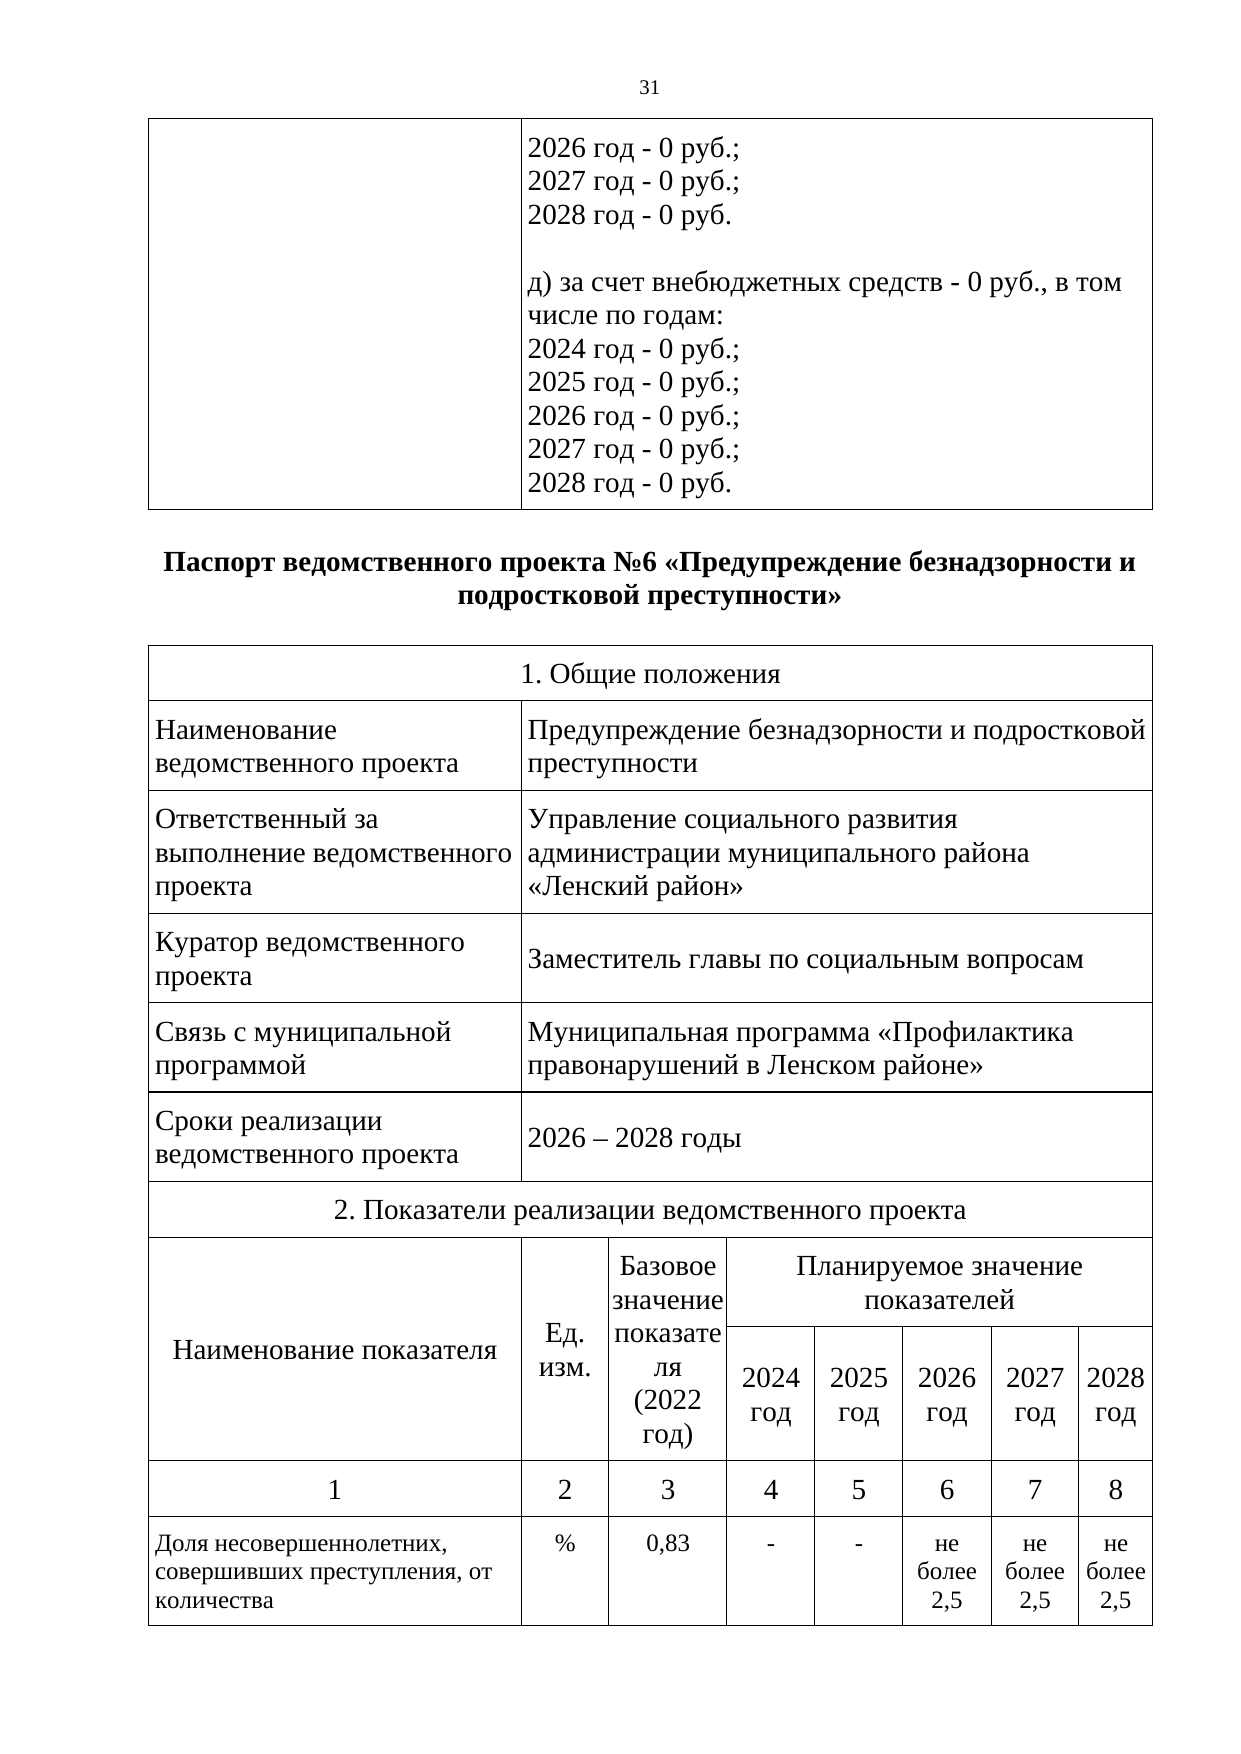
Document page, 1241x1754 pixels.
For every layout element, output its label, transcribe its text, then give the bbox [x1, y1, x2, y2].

table_cell 2024 год [727, 1327, 814, 1460]
table_cell 2 [522, 1461, 608, 1516]
table_cell Базовое значение показателя (2022 год) [609, 1238, 726, 1460]
table_cell 2027 год [992, 1327, 1078, 1460]
table_cell 6 [903, 1461, 991, 1516]
table_cell 5 [815, 1461, 902, 1516]
table_cell Сроки реализации ведомственного проекта [149, 1093, 521, 1181]
table_cell Управление социального развития администрации муниципального района «Ленский район» [522, 791, 1152, 913]
table_cell - [727, 1517, 814, 1624]
table_cell Предупреждение безнадзорности и подростковой преступности [522, 701, 1152, 790]
table_cell 2025 год [815, 1327, 902, 1460]
table_cell Ответственный за выполнение ведомственного проекта [149, 791, 521, 913]
table_cell Наименование ведомственного проекта [149, 701, 521, 790]
table_cell 3 [609, 1461, 726, 1516]
table_cell 0,83 [609, 1517, 726, 1624]
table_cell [149, 1517, 521, 1624]
table_cell 4 [727, 1461, 814, 1516]
table_cell 2026 год [903, 1327, 991, 1460]
table_cell 1 [149, 1461, 521, 1516]
table_cell - [815, 1517, 902, 1624]
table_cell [522, 119, 1152, 509]
table_cell Наименование показателя [149, 1238, 521, 1460]
table_cell 7 [992, 1461, 1078, 1516]
table_header 1. Общие положения [149, 646, 1152, 700]
table_cell Муниципальная программа «Профилактика правонарушений в Ленском районе» [522, 1003, 1152, 1091]
table_cell 2026 – 2028 годы [522, 1093, 1152, 1181]
table_cell % [522, 1517, 608, 1624]
table_cell Заместитель главы по социальным вопросам [522, 914, 1152, 1002]
table_cell Связь с муниципальной программой [149, 1003, 521, 1091]
table_cell Планируемое значение показателей [727, 1238, 1152, 1326]
table_cell Ед. изм. [522, 1238, 608, 1460]
text Паспорт ведомственного проекта №6 «Предупреждение безнадзорности и подростковой преступности» [148, 544, 1152, 611]
table_cell не более 2,5 [992, 1517, 1078, 1624]
table_cell 2028 год [1079, 1327, 1152, 1460]
table_cell 8 [1079, 1461, 1152, 1516]
table_cell [149, 119, 521, 509]
table_cell не более 2,5 [903, 1517, 991, 1624]
table_cell не более 2,5 [1079, 1517, 1152, 1624]
table_cell 2. Показатели реализации ведомственного проекта [149, 1182, 1152, 1237]
table_cell Куратор ведомственного проекта [149, 914, 521, 1002]
